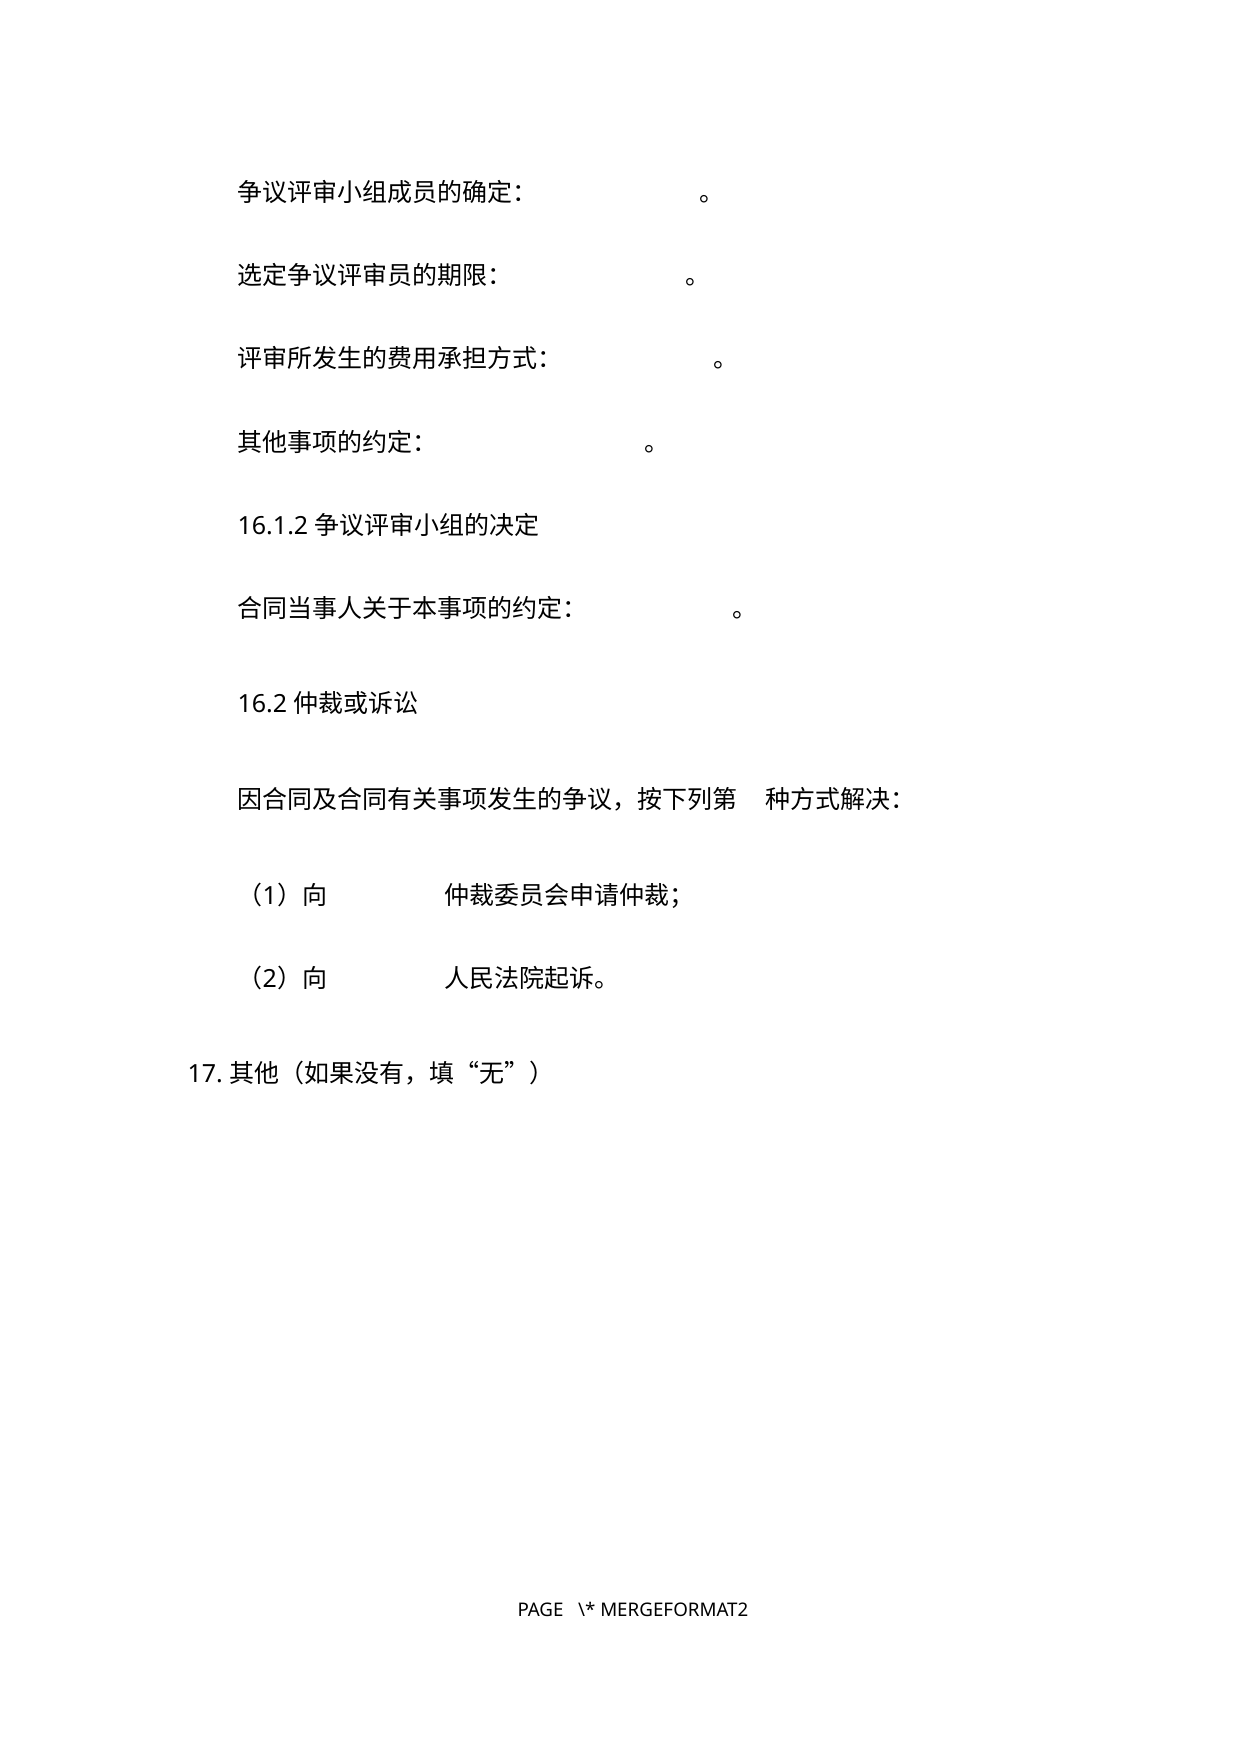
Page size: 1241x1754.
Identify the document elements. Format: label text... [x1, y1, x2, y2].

text 评审所发生的费用承担方式： 。 [187, 324, 1078, 389]
text 合同当事人关于本事项的约定： 。 [187, 574, 1078, 639]
text 其他事项的约定： 。 [187, 408, 1078, 473]
text 争议评审小组成员的确定： 。 [187, 158, 1078, 223]
text （1）向 仲裁委员会申请仲裁； [187, 861, 1078, 926]
text 因合同及合同有关事项发生的争议，按下列第 种方式解决： [187, 765, 1078, 830]
text 16.2 仲裁或诉讼 [187, 669, 1078, 734]
text （2）向 人民法院起诉。 [187, 944, 1078, 1009]
text 选定争议评审员的期限： 。 [187, 241, 1078, 306]
subtitle 17. 其他（如果没有，填“无”） [187, 1039, 1078, 1104]
text 16.1.2 争议评审小组的决定 [187, 491, 1078, 556]
